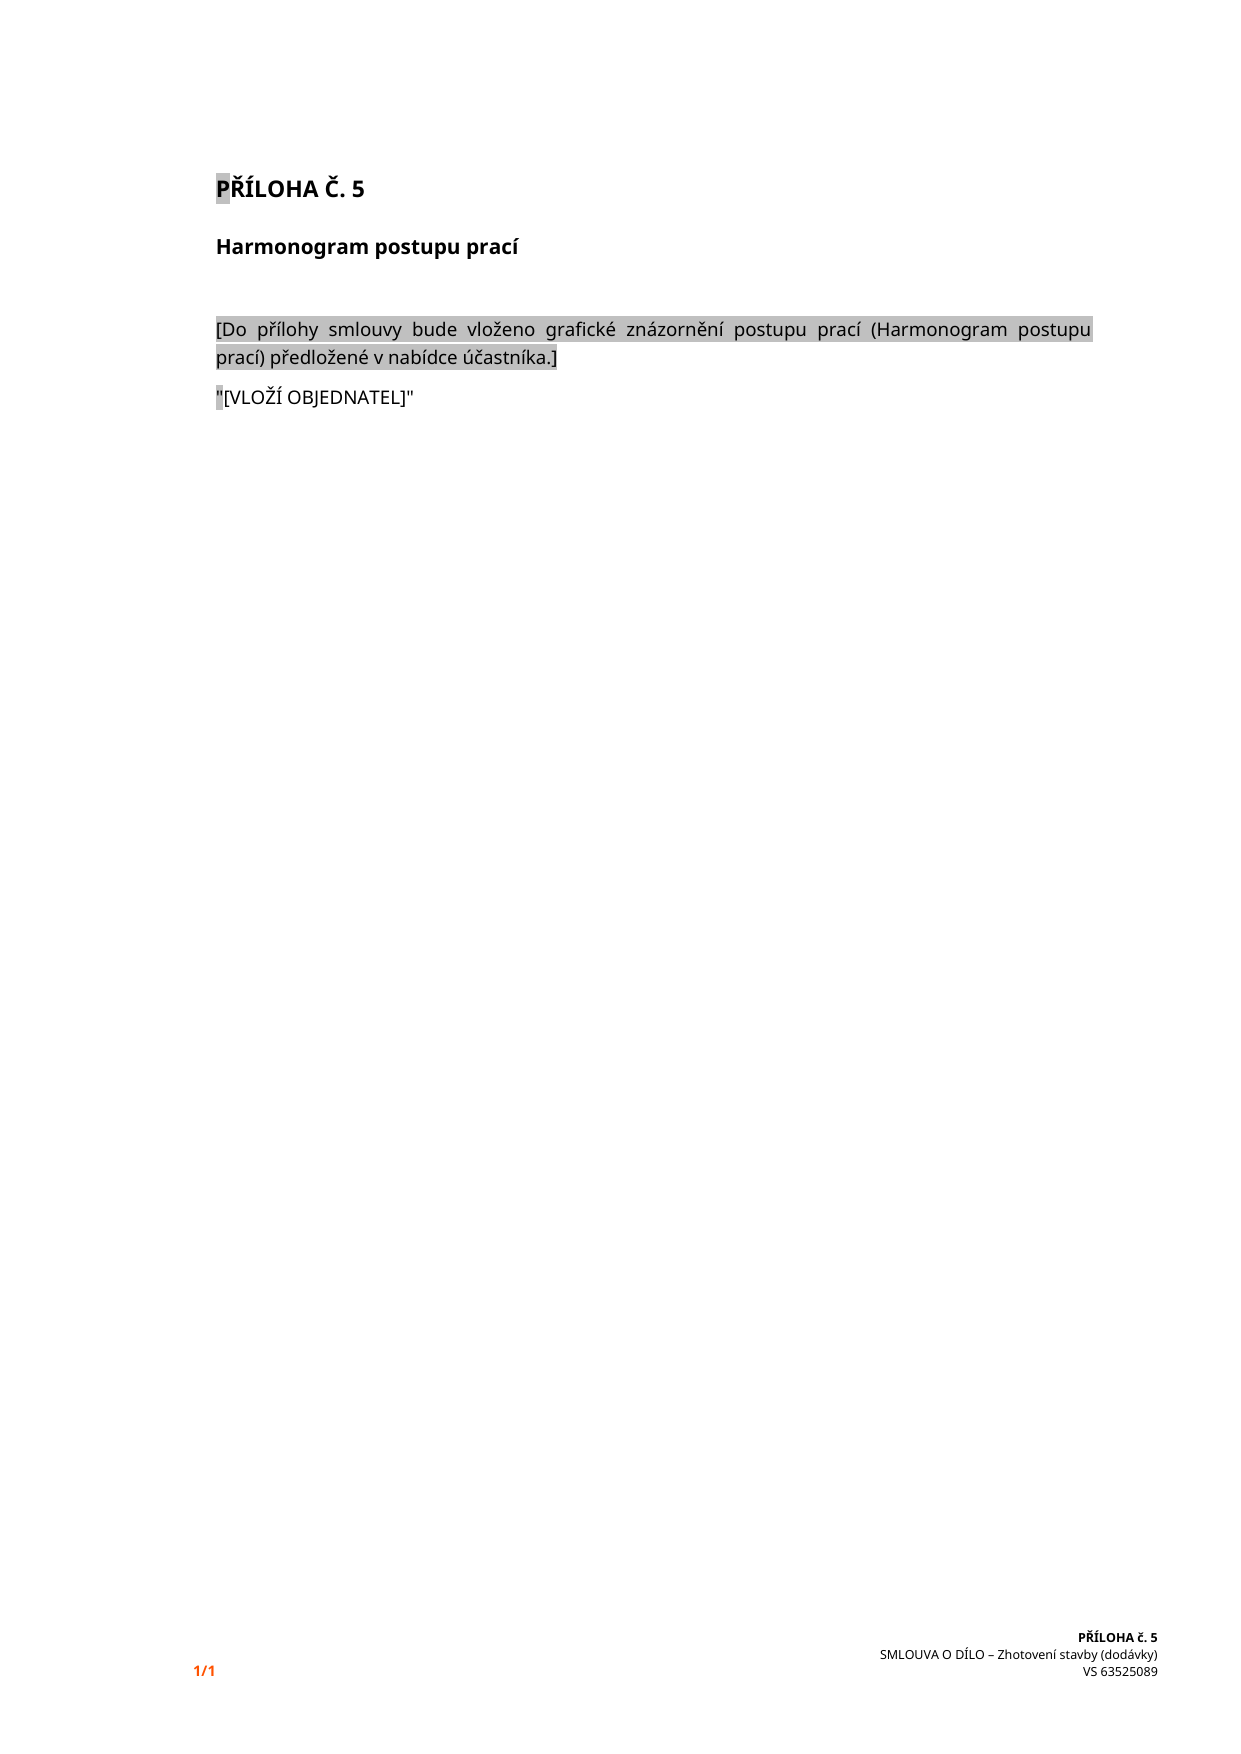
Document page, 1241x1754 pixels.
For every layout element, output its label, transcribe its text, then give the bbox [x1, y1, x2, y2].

text Harmonogram postupu prací [216, 232, 1093, 260]
text [Do přílohy smlouvy bude vloženo grafické znázornění postupu prací (Harmonogram postupu prací) předložené v nabídce účastníka.] [216, 342, 1093, 370]
text Příloha č. 5 [216, 172, 1093, 204]
